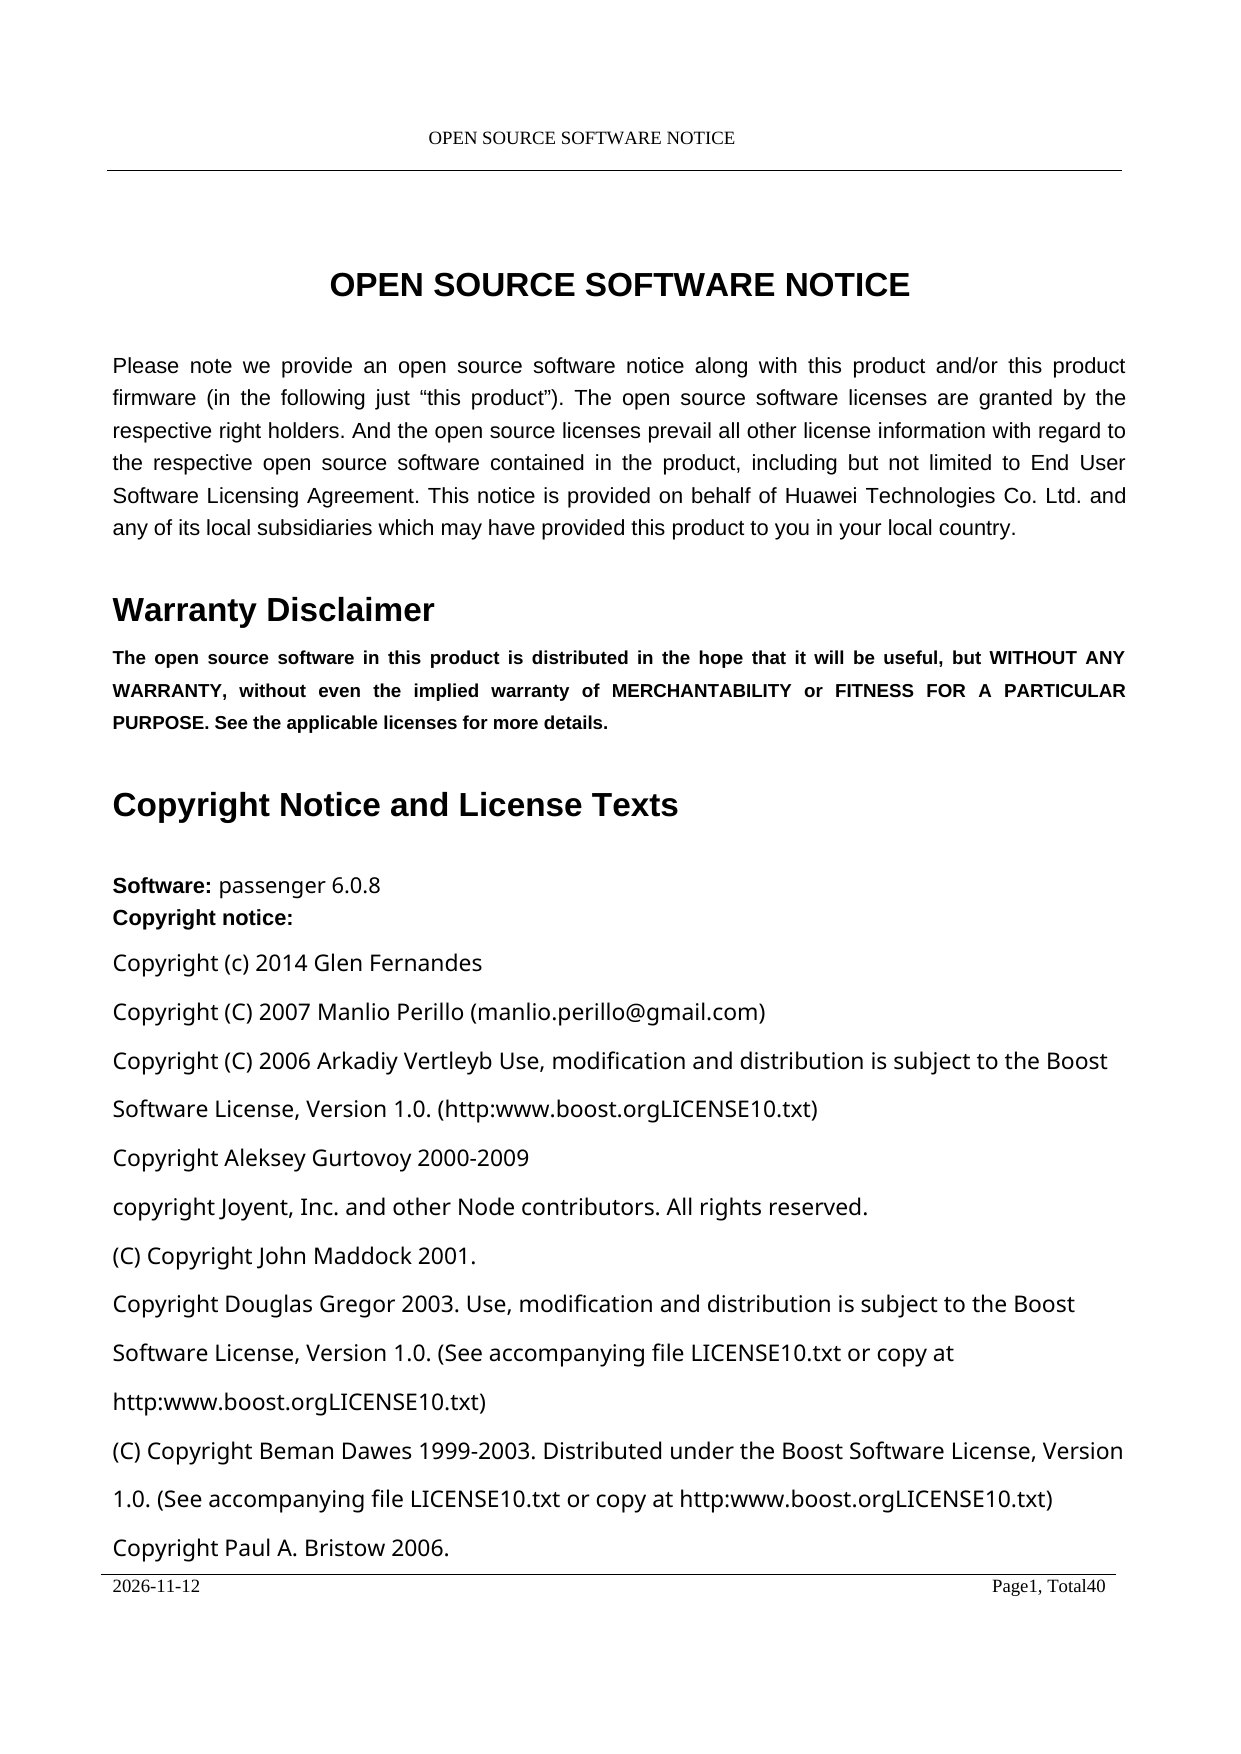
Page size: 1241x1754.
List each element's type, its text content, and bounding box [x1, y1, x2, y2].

text Copyright Notice and License Texts [112, 771, 1128, 836]
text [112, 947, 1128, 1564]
text Please note we provide an open source software notice along with this product and/or this product firmware (in the following just “this product”). The open source software licenses are granted by the respective right holders. And the open source licenses prevail all other license information with regard to the respective open source software contained in the product, including but not limited to End User Software Licensing Agreement. This notice is provided on behalf of Huawei Technologies Co. Ltd. and any of its local subsidiaries which may have provided this product to you in your local country. [112, 349, 1128, 544]
text OPEN SOURCE SOFTWARE NOTICE [112, 251, 1128, 316]
text Copyright notice: [112, 901, 1128, 934]
text The open source software in this product is distributed in the hope that it will be useful, but WITHOUT ANY WARRANTY, without even the implied warranty of MERCHANTABILITY or FITNESS FOR A PARTICULAR PURPOSE. See the applicable licenses for more details. [112, 641, 1128, 739]
text Warranty Disclaimer [112, 576, 1128, 641]
text Software: passenger 6.0.8 [112, 869, 1128, 901]
